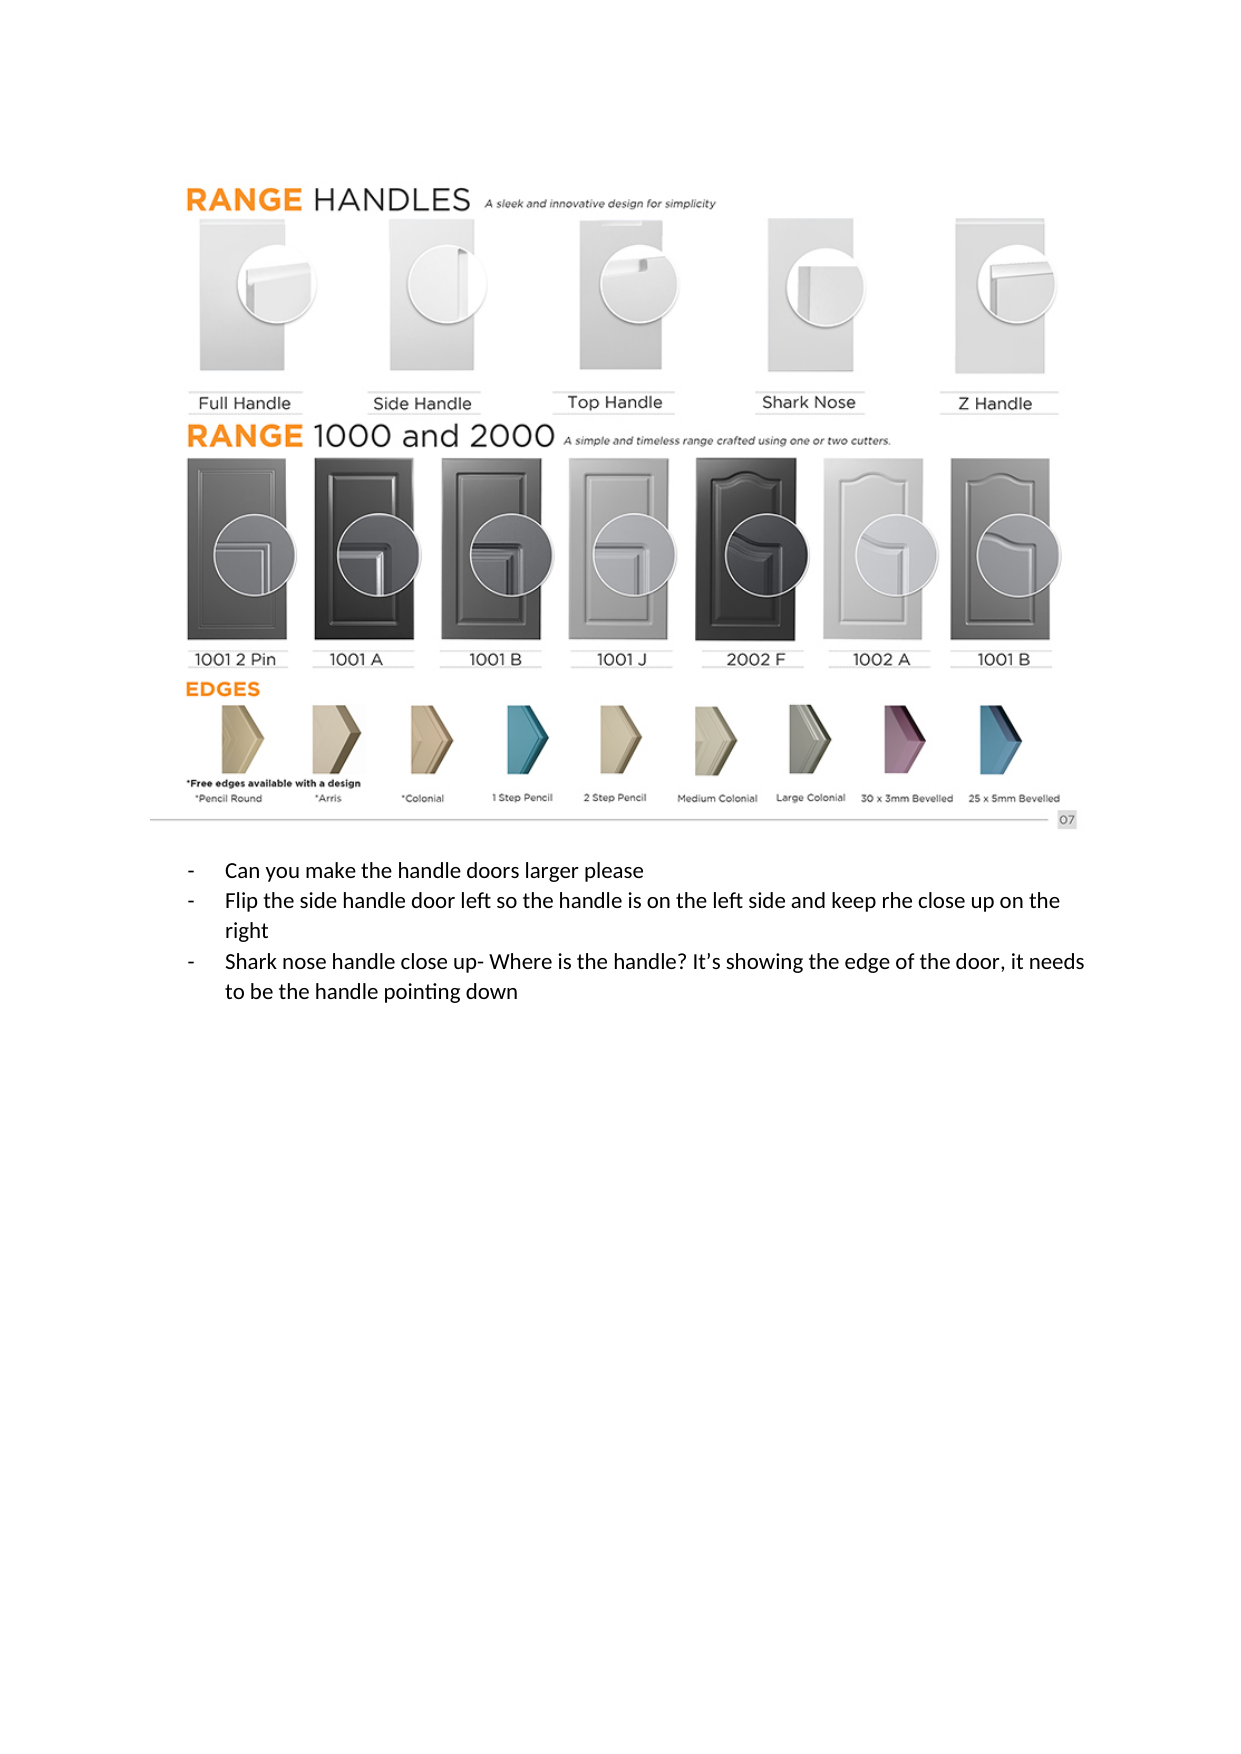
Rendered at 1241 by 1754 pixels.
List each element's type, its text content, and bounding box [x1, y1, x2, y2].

list Shark nose handle close up- Where is the handle? It’s showing the edge of the door, it needs to be the handle pointing down [187, 947, 1090, 1005]
list Flip the side handle door left so the handle is on the left side and keep rhe close up on the right [187, 886, 1090, 944]
list Can you make the handle doors larger please [187, 856, 1090, 884]
picture [150, 150, 1091, 838]
